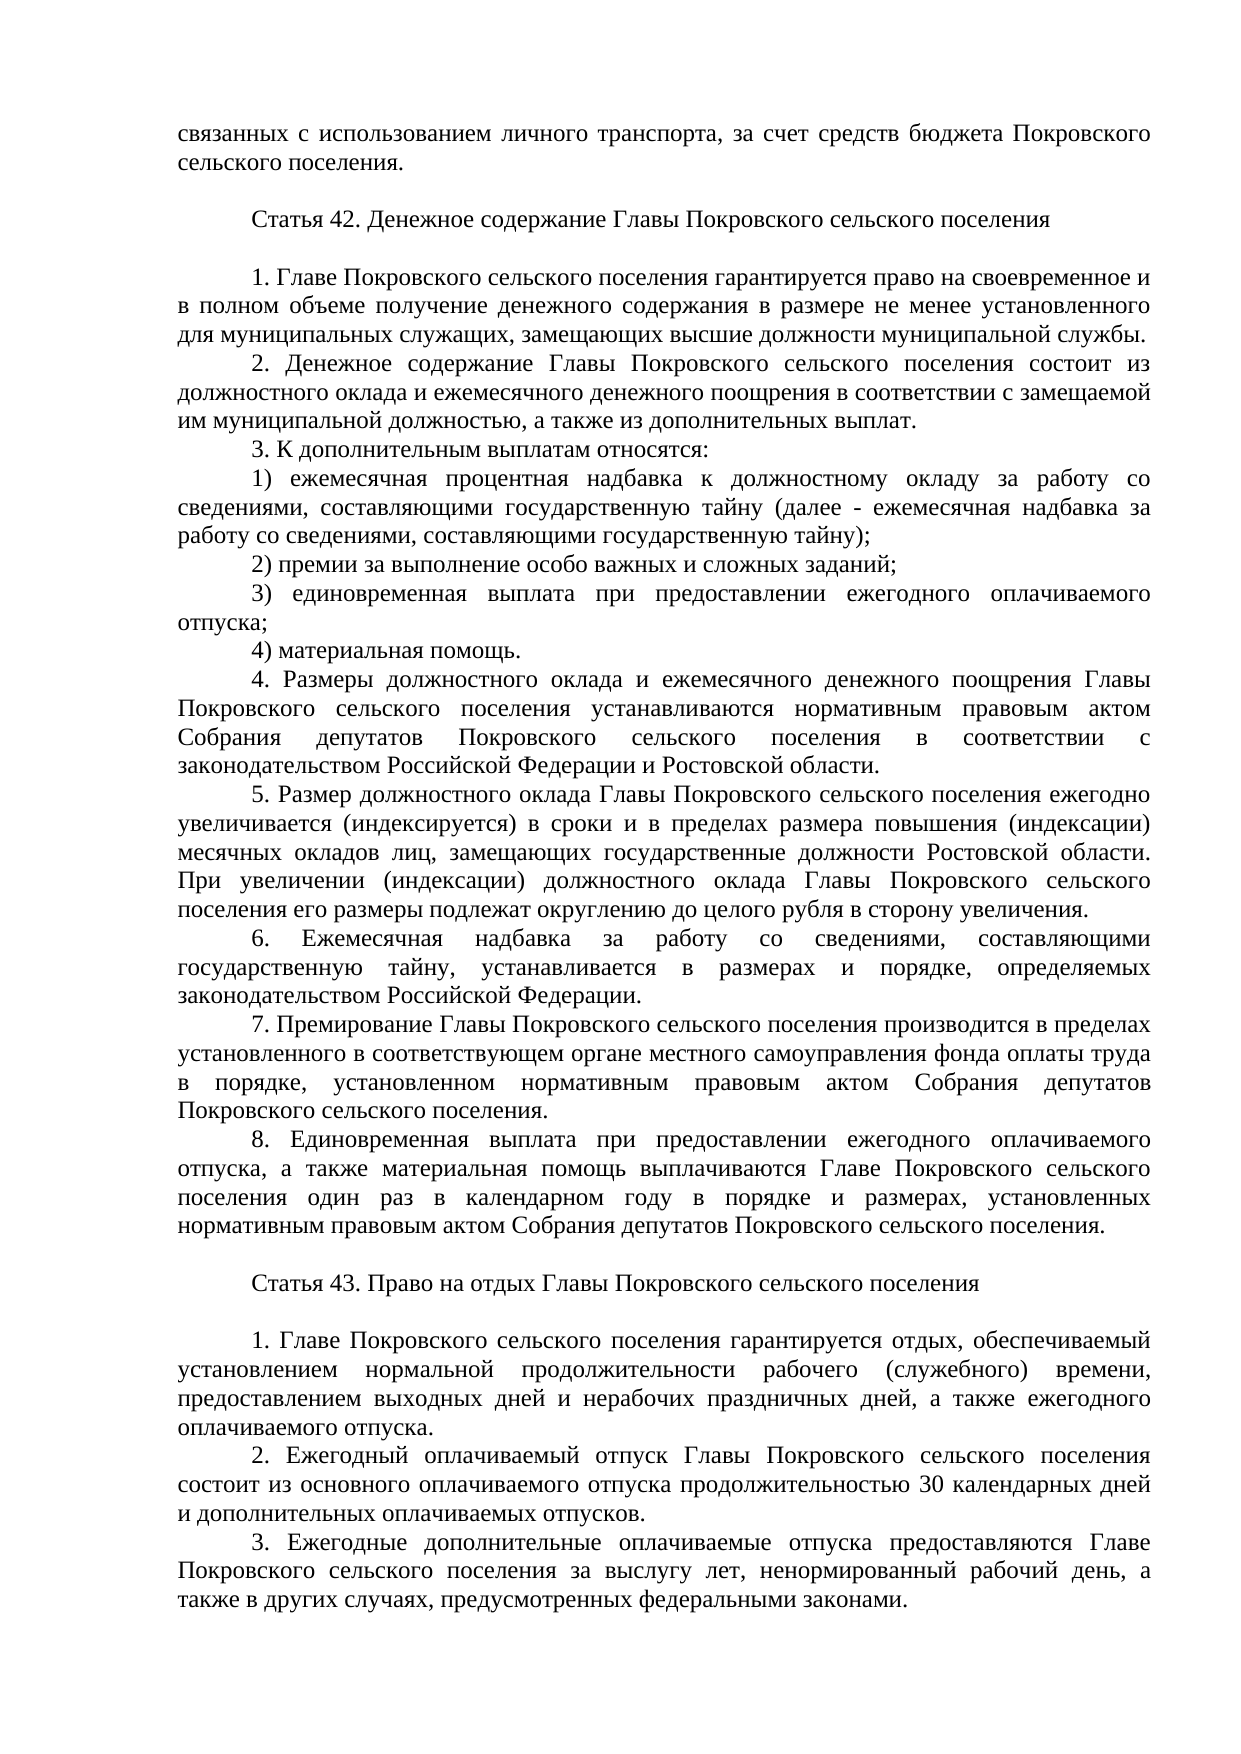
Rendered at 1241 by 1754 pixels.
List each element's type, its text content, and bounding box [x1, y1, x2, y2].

text 2. Денежное содержание Главы Покровского сельского поселения состоит из должностного оклада и ежемесячного денежного поощрения в соответствии с замещаемой им муниципальной должностью, а также из дополнительных выплат. [177, 348, 1152, 434]
text 2) премии за выполнение особо важных и сложных заданий; [177, 549, 1152, 578]
text 3) единовременная выплата при предоставлении ежегодного оплачиваемого отпуска; [177, 578, 1152, 636]
text 5. Размер должностного оклада Главы Покровского сельского поселения ежегодно увеличивается (индексируется) в сроки и в пределах размера повышения (индексации) месячных окладов лиц, замещающих государственные должности Ростовской области. При увеличении (индексации) должностного оклада Главы Покровского сельского поселения его размеры подлежат округлению до целого рубля в сторону увеличения. [177, 779, 1152, 923]
text Статья 42. Денежное содержание Главы Покровского сельского поселения [177, 204, 1152, 233]
text 6. Ежемесячная надбавка за работу со сведениями, составляющими государственную тайну, устанавливается в размерах и порядке, определяемых законодательством Российской Федерации. [177, 923, 1152, 1009]
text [177, 118, 1152, 176]
text 1. Главе Покровского сельского поселения гарантируется право на своевременное и в полном объеме получение денежного содержания в размере не менее установленного для муниципальных служащих, замещающих высшие должности муниципальной службы. [177, 262, 1152, 348]
text 4. Размеры должностного оклада и ежемесячного денежного поощрения Главы Покровского сельского поселения устанавливаются нормативным правовым актом Собрания депутатов Покровского сельского поселения в соответствии с законодательством Российской Федерации и Ростовской области. [177, 664, 1152, 779]
text 3. К дополнительным выплатам относятся: [177, 434, 1152, 463]
text 3. Ежегодные дополнительные оплачиваемые отпуска предоставляются Главе Покровского сельского поселения за выслугу лет, ненормированный рабочий день, а также в других случаях, предусмотренных федеральными законами. [177, 1527, 1152, 1613]
text 1) ежемесячная процентная надбавка к должностному окладу за работу со сведениями, составляющими государственную тайну (далее - ежемесячная надбавка за работу со сведениями, составляющими государственную тайну); [177, 463, 1152, 549]
text 4) материальная помощь. [177, 636, 1152, 664]
text Статья 43. Право на отдых Главы Покровского сельского поселения [177, 1268, 1152, 1297]
text 7. Премирование Главы Покровского сельского поселения производится в пределах установленного в соответствующем органе местного самоуправления фонда оплаты труда в порядке, установленном нормативным правовым актом Собрания депутатов Покровского сельского поселения. [177, 1009, 1152, 1124]
text 8. Единовременная выплата при предоставлении ежегодного оплачиваемого отпуска, а также материальная помощь выплачиваются Главе Покровского сельского поселения один раз в календарном году в порядке и размерах, установленных нормативным правовым актом Собрания депутатов Покровского сельского поселения. [177, 1124, 1152, 1239]
text 2. Ежегодный оплачиваемый отпуск Главы Покровского сельского поселения состоит из основного оплачиваемого отпуска продолжительностью 30 календарных дней и дополнительных оплачиваемых отпусков. [177, 1441, 1152, 1527]
text 1. Главе Покровского сельского поселения гарантируется отдых, обеспечиваемый установлением нормальной продолжительности рабочего (служебного) времени, предоставлением выходных дней и нерабочих праздничных дней, а также ежегодного оплачиваемого отпуска. [177, 1326, 1152, 1441]
